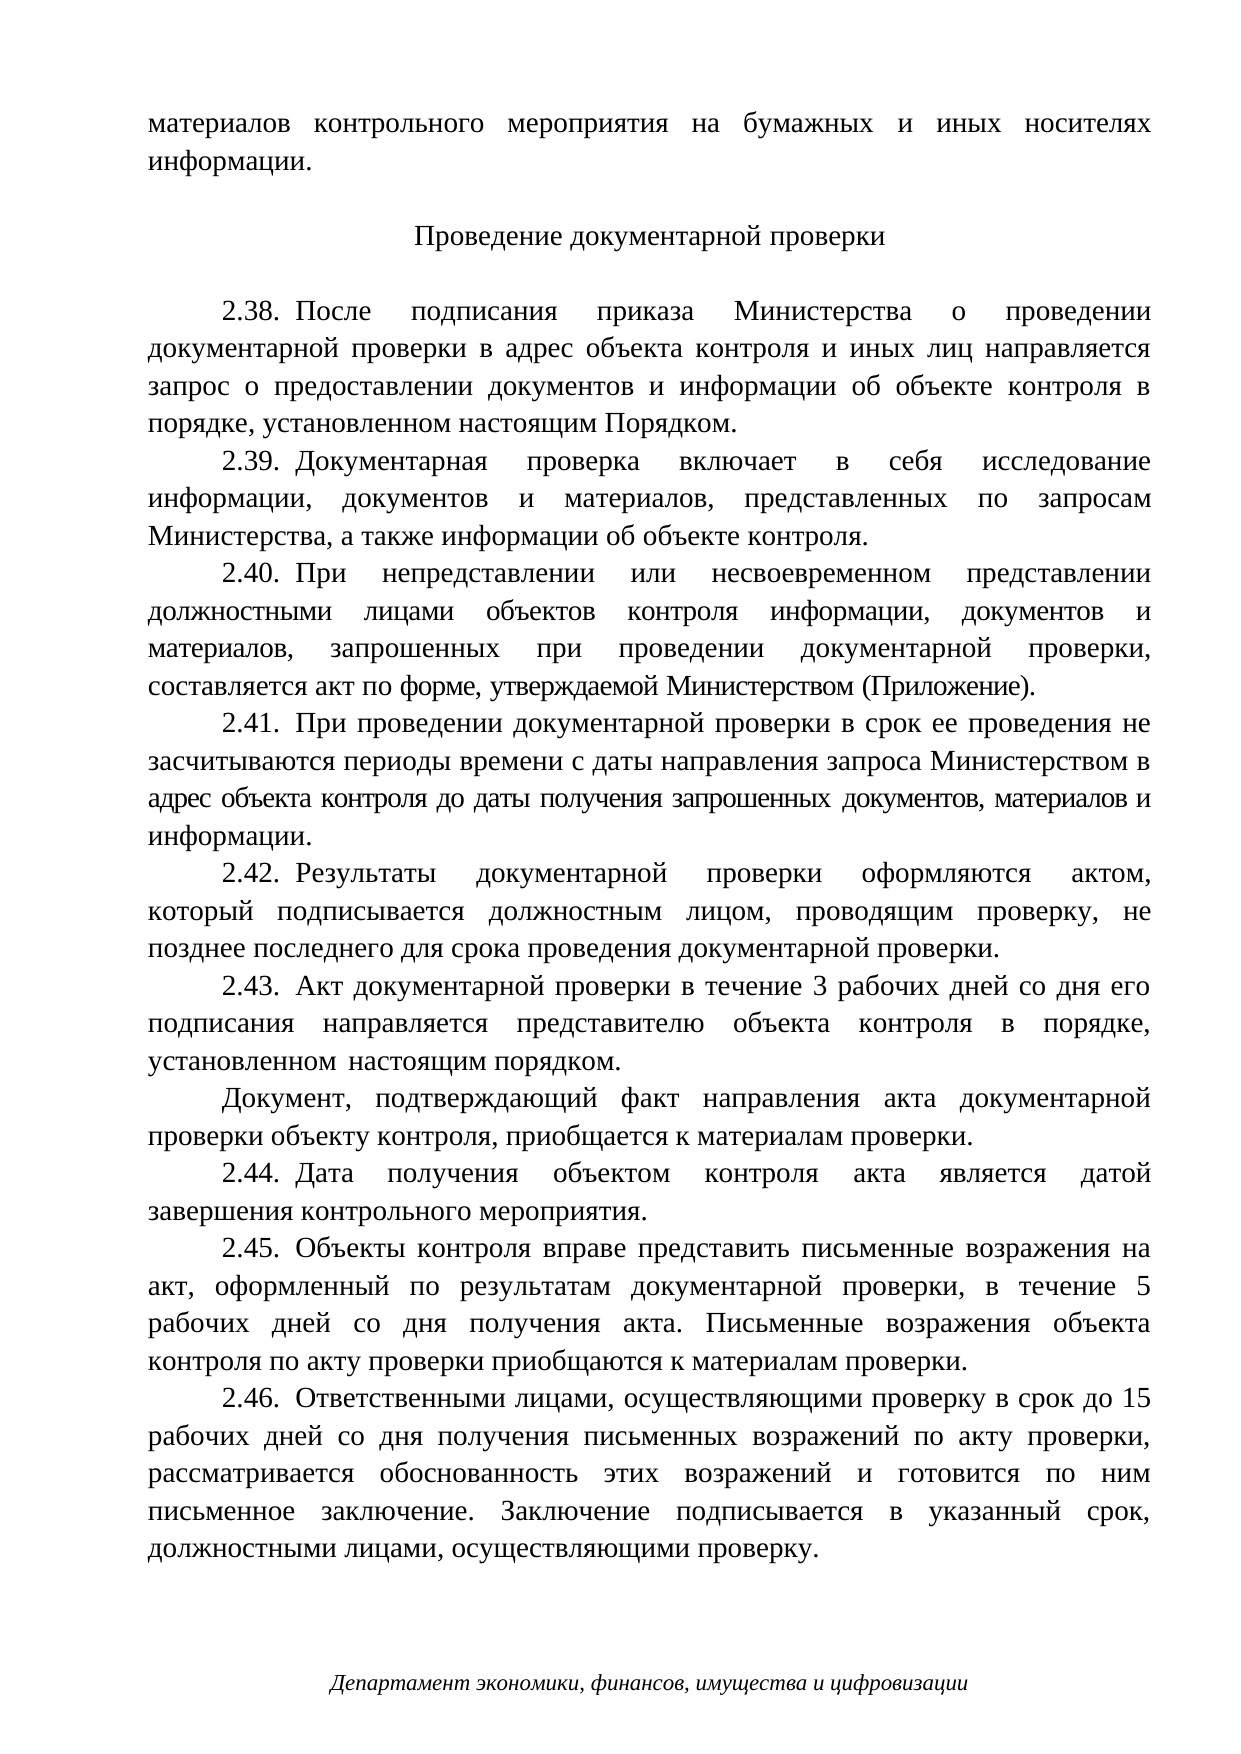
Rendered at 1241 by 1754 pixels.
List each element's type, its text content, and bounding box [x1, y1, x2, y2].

list Объекты контроля вправе представить письменные возражения на акт, оформленный по результатам документарной проверки, в течение 5 рабочих дней со дня получения акта. Письменные возражения объекта контроля по акту проверки приобщаются к материалам проверки. [148, 1228, 1152, 1378]
text Документ, подтверждающий факт направления акта документарной проверки объекту контроля, приобщается к материалам проверки. [148, 1078, 1152, 1153]
list Документарная проверка включает в себя исследование информации, документов и материалов, представленных по запросам Министерства, а также информации об объекте контроля. [148, 440, 1152, 553]
list После подписания приказа Министерства о проведении документарной проверки в адрес объекта контроля и иных лиц направляется запрос о предоставлении документов и информации об объекте контроля в порядке, установленном настоящим Порядком. [148, 290, 1152, 440]
list При непредставлении или несвоевременном представлении должностными лицами объектов контроля информации, документов и материалов, запрошенных при проведении документарной проверки, составляется акт по форме, утверждаемой Министерством (Приложение). [148, 553, 1152, 703]
list Дата получения объектом контроля акта является датой завершения контрольного мероприятия. [148, 1153, 1152, 1228]
list Результаты документарной проверки оформляются актом, который подписывается должностным лицом, проводящим проверку, не позднее последнего для срока проведения документарной проверки. [148, 853, 1152, 965]
list Ответственными лицами, осуществляющими проверку в срок до 15 рабочих дней со дня получения письменных возражений по акту проверки, рассматривается обоснованность этих возражений и готовится по ним письменное заключение. Заключение подписывается в указанный срок, должностными лицами, осуществляющими проверку. [148, 1378, 1152, 1565]
list Акт документарной проверки в течение 3 рабочих дней со дня его подписания направляется представителю объекта контроля в порядке, установленном настоящим порядком. [148, 965, 1152, 1078]
text Проведение документарной проверки [148, 215, 1152, 253]
list При проведении документарной проверки в срок ее проведения не засчитываются периоды времени с даты направления запроса Министерством в адрес объекта контроля до даты получения запрошенных документов, материалов и информации. [148, 703, 1152, 853]
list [148, 103, 1152, 178]
